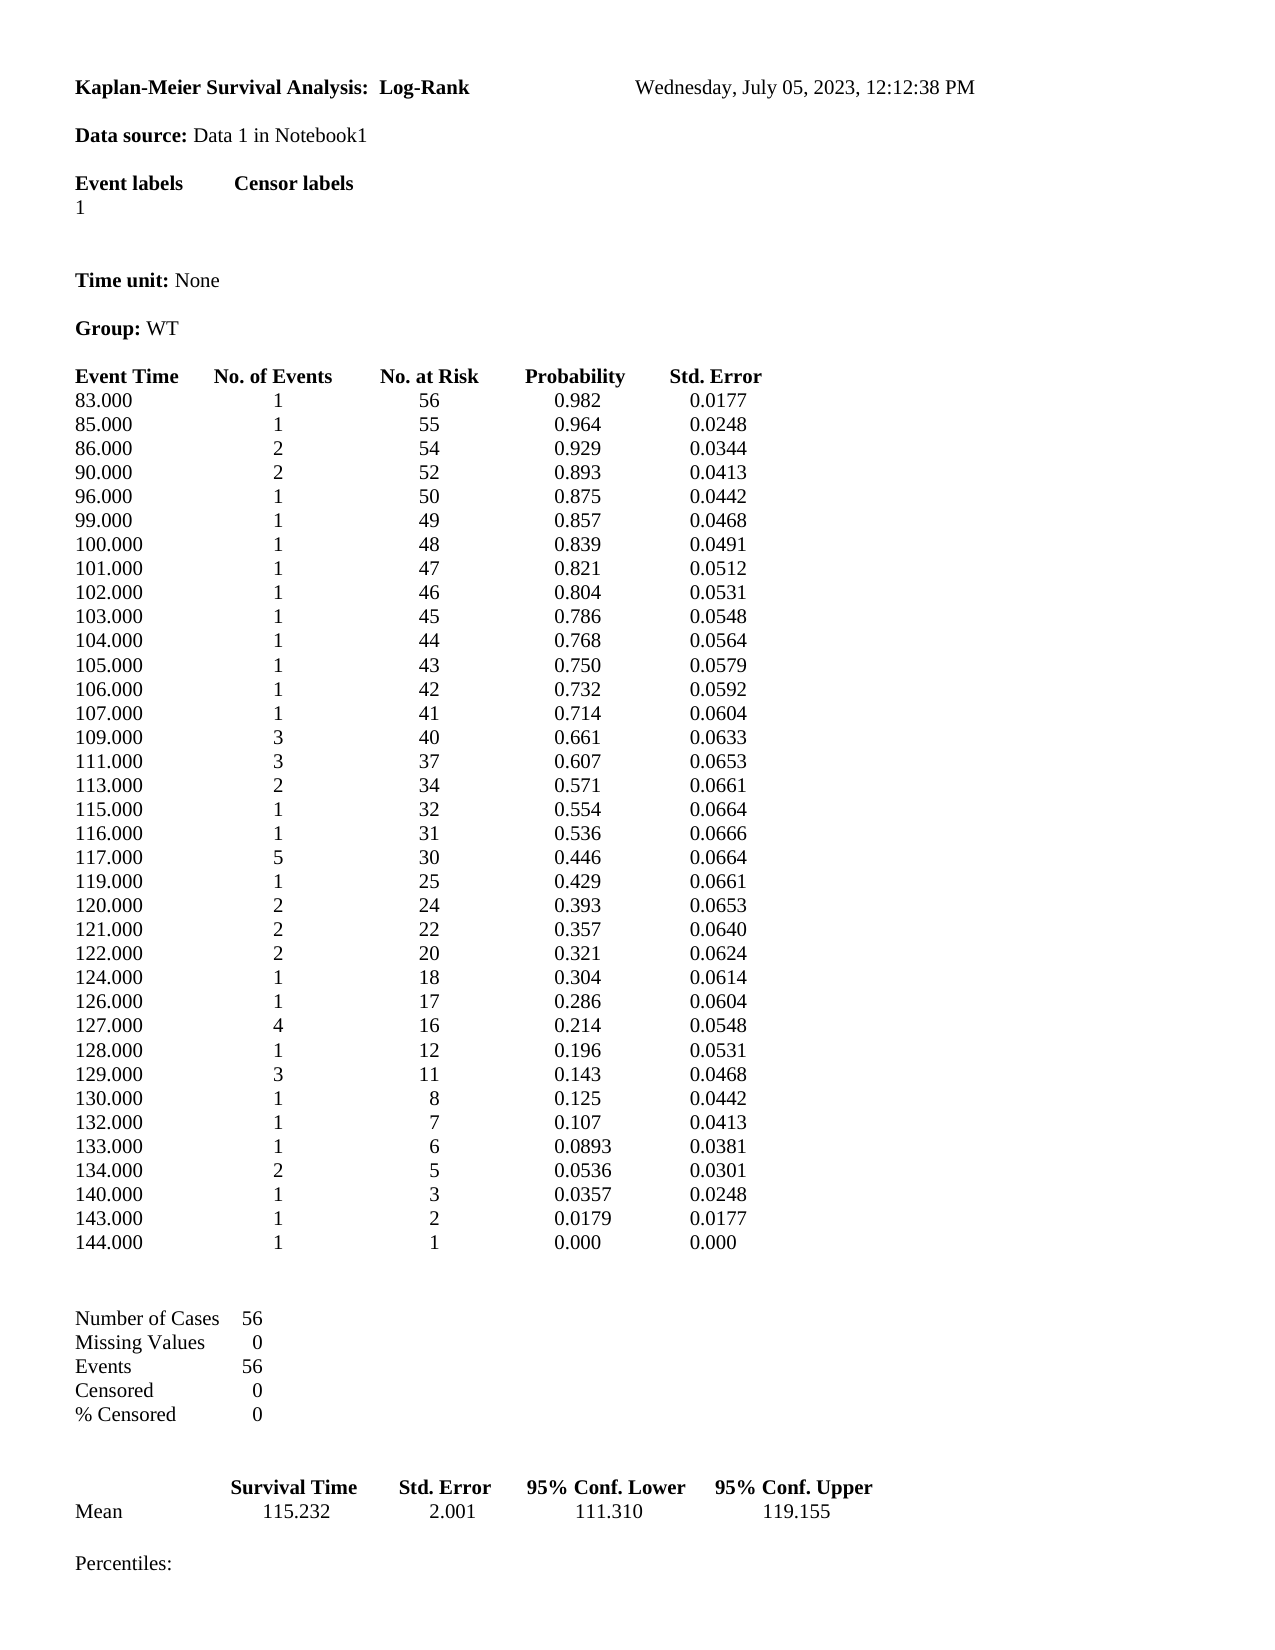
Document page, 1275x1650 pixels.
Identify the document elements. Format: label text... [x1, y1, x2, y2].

text Event Time No. of Events No. at Risk Probability Std. Error [75, 364, 1200, 388]
text 133.000 1 6 0.0893 0.0381 [75, 1134, 1200, 1158]
text Censored 0 [75, 1378, 1200, 1402]
text Number of Cases 56 [75, 1306, 1200, 1330]
text Time unit: None [75, 267, 1200, 292]
text 106.000 1 42 0.732 0.0592 [75, 677, 1200, 701]
text 83.000 1 56 0.982 0.0177 [75, 388, 1200, 412]
text Mean 115.232 2.001 111.310 119.155 [75, 1499, 1200, 1523]
text Data source: Data 1 in Notebook1 [75, 123, 1200, 147]
text 119.000 1 25 0.429 0.0661 [75, 869, 1200, 893]
text 105.000 1 43 0.750 0.0579 [75, 652, 1200, 677]
text 122.000 2 20 0.321 0.0624 [75, 941, 1200, 965]
text 129.000 3 11 0.143 0.0468 [75, 1062, 1200, 1086]
text 134.000 2 5 0.0536 0.0301 [75, 1158, 1200, 1182]
text 99.000 1 49 0.857 0.0468 [75, 508, 1200, 532]
text Missing Values 0 [75, 1330, 1200, 1354]
text 104.000 1 44 0.768 0.0564 [75, 628, 1200, 652]
text 111.000 3 37 0.607 0.0653 [75, 749, 1200, 773]
text % Censored 0 [75, 1402, 1200, 1426]
text Group: WT [75, 316, 1200, 340]
text 120.000 2 24 0.393 0.0653 [75, 893, 1200, 917]
text 124.000 1 18 0.304 0.0614 [75, 965, 1200, 989]
text 107.000 1 41 0.714 0.0604 [75, 701, 1200, 725]
text 127.000 4 16 0.214 0.0548 [75, 1013, 1200, 1037]
text 102.000 1 46 0.804 0.0531 [75, 580, 1200, 604]
text 128.000 1 12 0.196 0.0531 [75, 1037, 1200, 1062]
text Events 56 [75, 1354, 1200, 1378]
text 117.000 5 30 0.446 0.0664 [75, 845, 1200, 869]
text 103.000 1 45 0.786 0.0548 [75, 604, 1200, 628]
text 1 [75, 195, 1200, 219]
text 86.000 2 54 0.929 0.0344 [75, 436, 1200, 460]
text 109.000 3 40 0.661 0.0633 [75, 725, 1200, 749]
text 144.000 1 1 0.000 0.000 [75, 1230, 1200, 1254]
text 132.000 1 7 0.107 0.0413 [75, 1110, 1200, 1134]
text 115.000 1 32 0.554 0.0664 [75, 797, 1200, 821]
text 130.000 1 8 0.125 0.0442 [75, 1086, 1200, 1110]
text 96.000 1 50 0.875 0.0442 [75, 484, 1200, 508]
text 126.000 1 17 0.286 0.0604 [75, 989, 1200, 1013]
text 100.000 1 48 0.839 0.0491 [75, 532, 1200, 556]
text Kaplan-Meier Survival Analysis: Log-Rank Wednesday, July 05, 2023, 12:12:38 PM [75, 75, 1200, 99]
text Percentiles: [75, 1551, 1200, 1575]
text 101.000 1 47 0.821 0.0512 [75, 556, 1200, 580]
text Survival Time Std. Error 95% Conf. Lower 95% Conf. Upper [75, 1474, 1200, 1499]
text 85.000 1 55 0.964 0.0248 [75, 412, 1200, 436]
text 143.000 1 2 0.0179 0.0177 [75, 1206, 1200, 1230]
text Event labels Censor labels [75, 171, 1200, 195]
text 121.000 2 22 0.357 0.0640 [75, 917, 1200, 941]
text 113.000 2 34 0.571 0.0661 [75, 773, 1200, 797]
text 140.000 1 3 0.0357 0.0248 [75, 1182, 1200, 1206]
text 90.000 2 52 0.893 0.0413 [75, 460, 1200, 484]
text 116.000 1 31 0.536 0.0666 [75, 821, 1200, 845]
